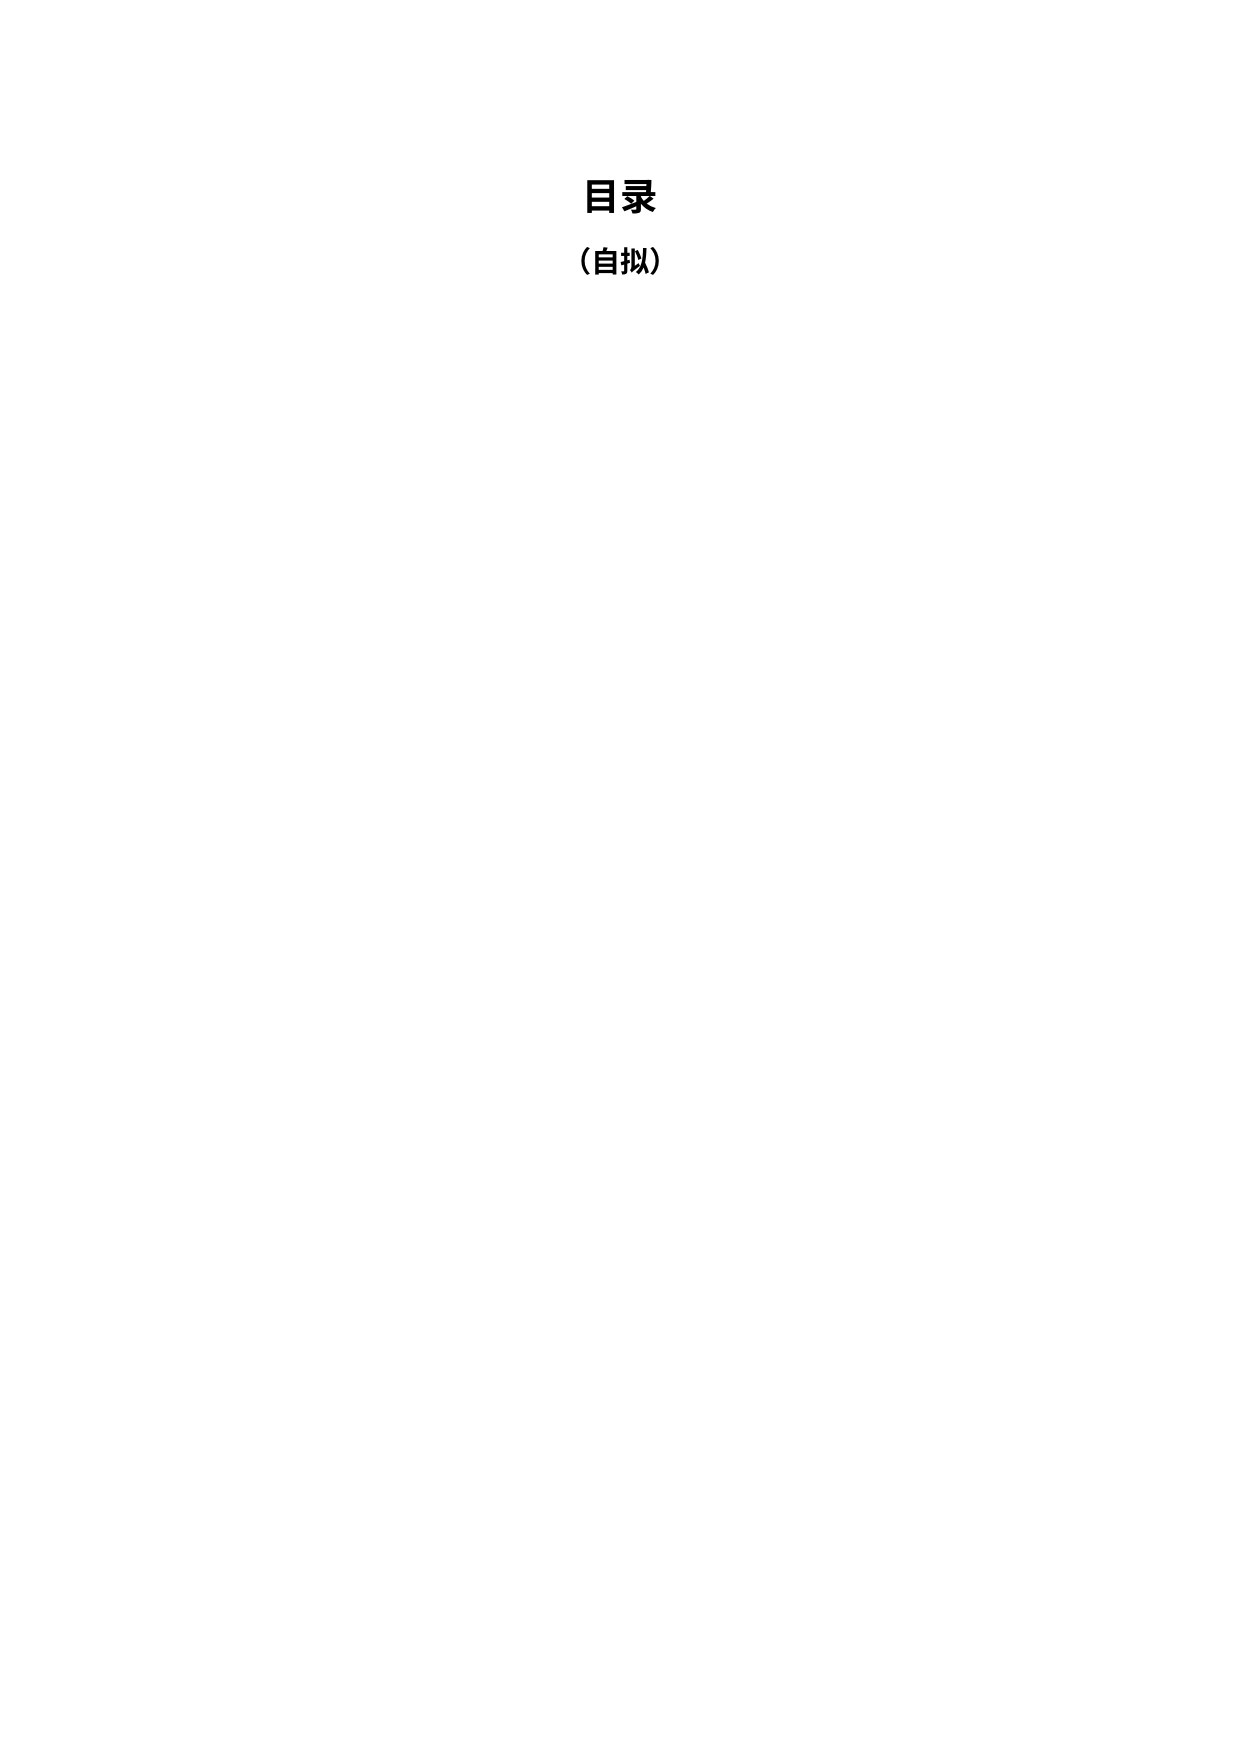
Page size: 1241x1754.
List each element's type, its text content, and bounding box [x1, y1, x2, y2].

text （自拟） [187, 227, 1053, 292]
text 目录 [187, 162, 1053, 227]
